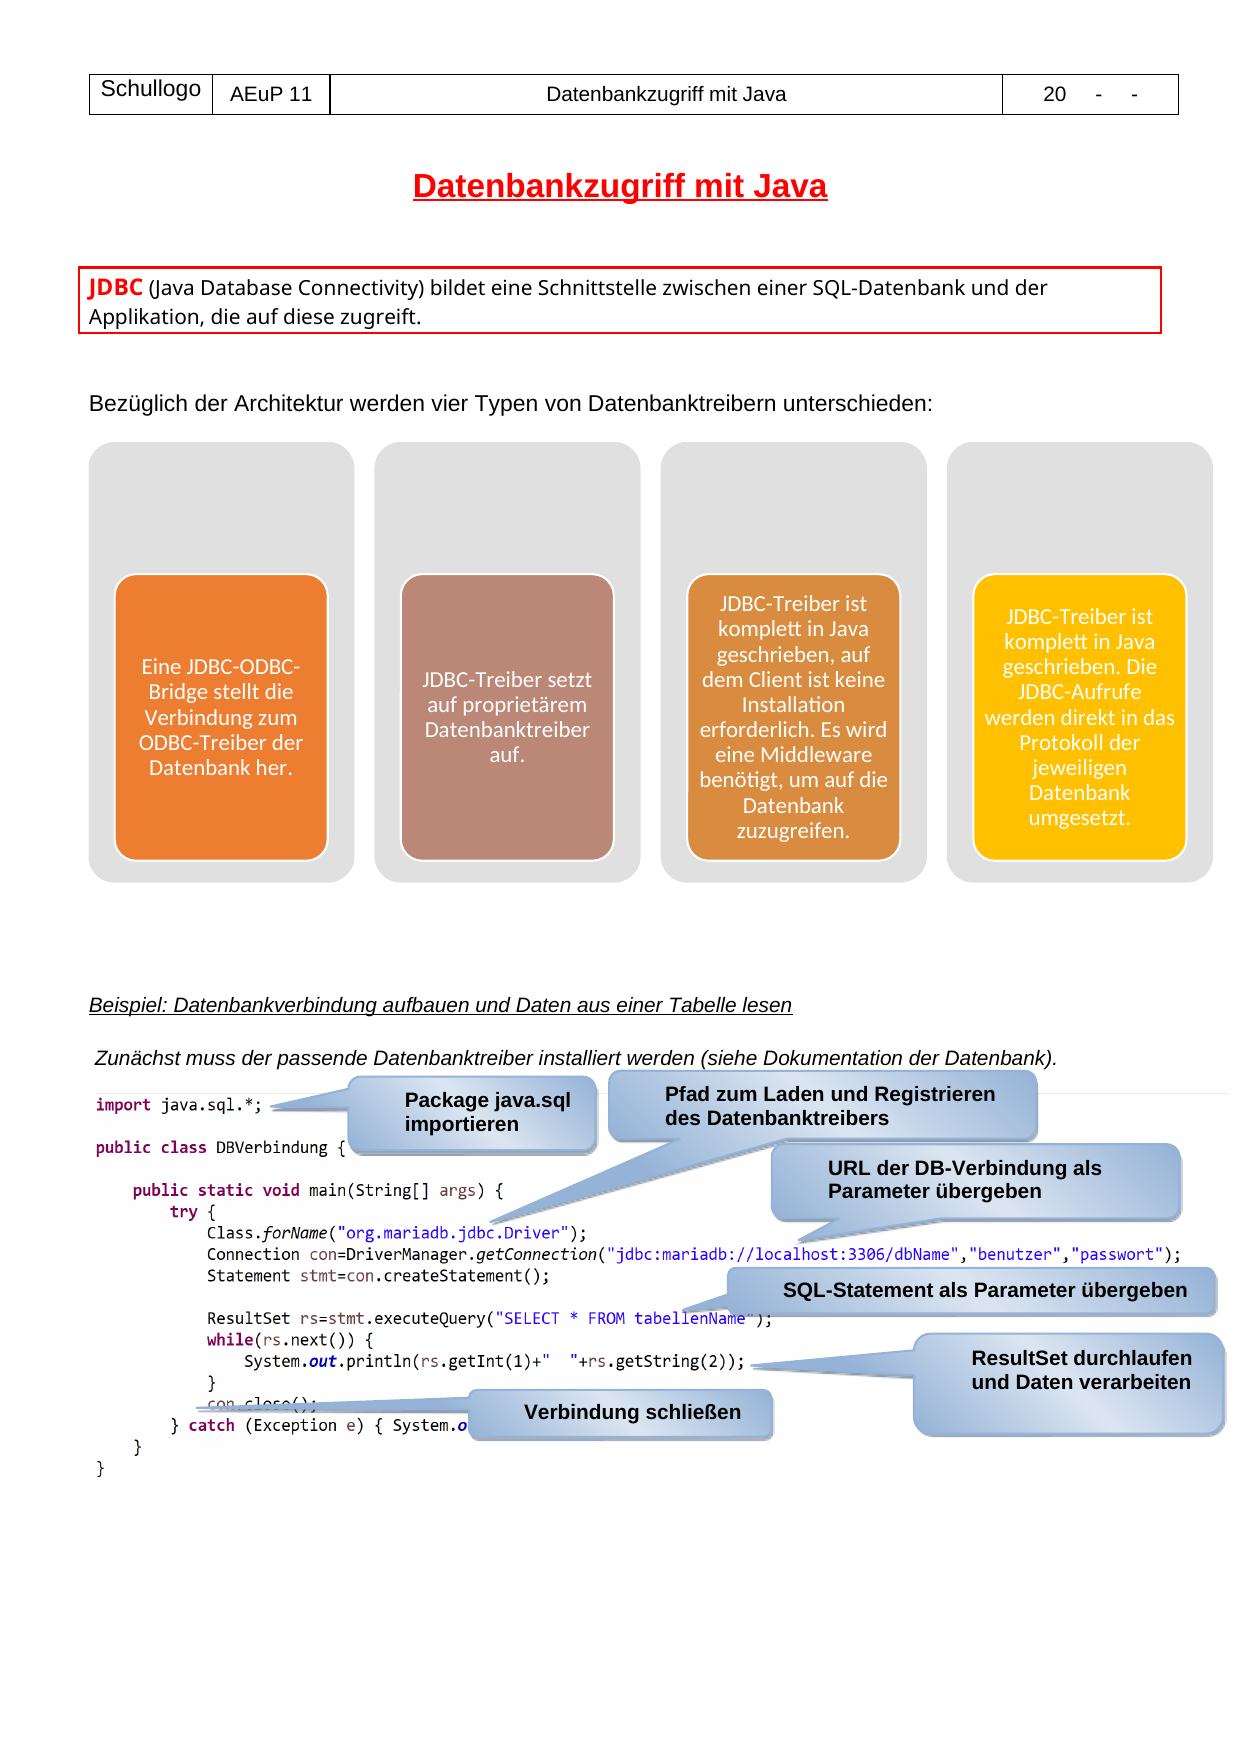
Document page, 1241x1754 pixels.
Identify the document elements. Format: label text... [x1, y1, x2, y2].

text Zunächst muss der passende Datenbanktreiber installiert werden (siehe Dokumentation der Datenbank). [89, 1046, 1152, 1070]
subtitle Datenbankzugriff mit Java [89, 166, 1152, 204]
text JDBC (Java Database Connectivity) bildet eine Schnittstelle zwischen einer SQL-Datenbank und der Applikation, die auf diese zugreift. [80, 269, 1160, 332]
text Bezüglich der Architektur werden vier Typen von Datenbanktreibern unterschieden: [89, 390, 1152, 416]
text Beispiel: Datenbankverbindung aufbauen und Daten aus einer Tabelle lesen [89, 993, 1152, 1017]
picture [95, 1093, 1230, 1477]
